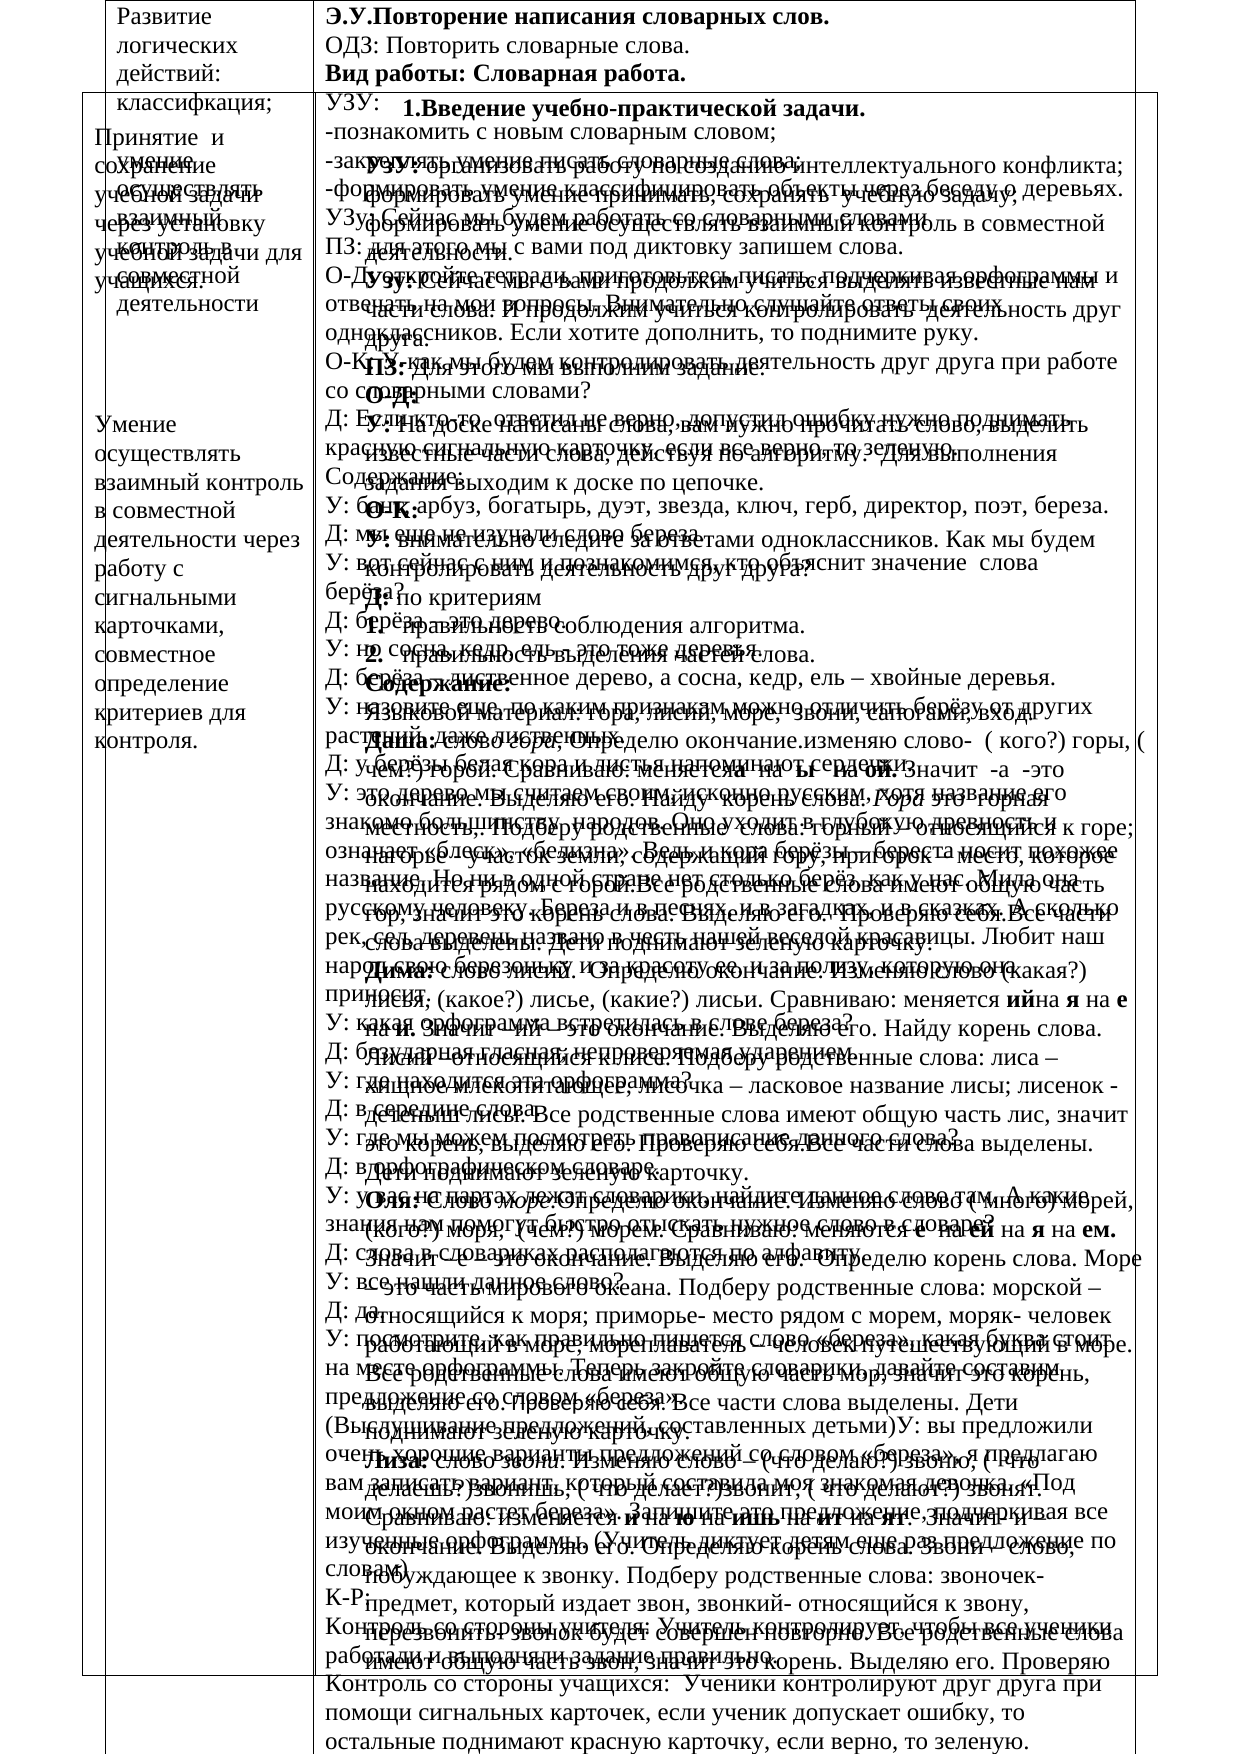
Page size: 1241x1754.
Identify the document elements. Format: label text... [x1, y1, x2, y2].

table_header Э.У.Повторение написания словарных слов. ОДЗ: Повторить словарные слова. Вид работы: Словарная работа. УЗУ: -познакомить с новым словарным словом; -закреплять умение писать словарные слова; -формировать умение классифицировать объекты через беседу о деревьях. УЗу: Сейчас мы будем работать со словарными словами ПЗ: для этого мы с вами под диктовку запишем слова. О-Д: откройте тетради, приготовьтесь писать, подчеркивая орфограммы и отвечать на мои вопросы. Внимательно слушайте ответы своих одноклассников. Если хотите дополнить, то поднимите руку. О-К: У-как мы будем контролировать деятельность друг друга при работе со словарными словами? Д: Если кто-то ответил не верно, допустил ошибку нужно поднимать красную сигнальную карточку, если все верно, то зеленую. Содержание: У: бант, арбуз, богатырь, дуэт, звезда, ключ, герб, директор, поэт, береза. Д: мы еще не изучали слово береза. У: вот сейчас с ним и познакомимся, кто объяснит значение слова берёза? Д: берёза – это дерево. У: но сосна, кедр, ель - это тоже деревья. Д: берёза – лиственное дерево, а сосна, кедр, ель – хвойные деревья. У: назовите еще, по каким признакам можно отличить берёзу от других растений, даже лиственных. Д: у берёзы белая кора и листья напоминают сердечки. У: это дерево мы считаем своим, исконно русским, хотя название его знакомо большинству народов. Оно уходит в глубокую древность и означает «блеск», «белизна». Ведь и кора берёзы – береста носит похожее название. Но ни в одной стране нет столько берёз, как у нас. Мила она русскому человеку. Береза и в песнях, и в загадках, и в сказках. А сколько рек, сел, деревень названо в честь нашей веселой красавицы. Любит наш народ свою березоньку и за красоту ее, и за пользу, которую она приносит. У: какая орфограмма встретилась в слове береза? Д: безударная гласная, непроверяемая ударением. У: где находится эта орфограмма? Д: в середине слова. У: где мы можем посмотреть правописание данного слова? Д: в орфографическом словаре. У: у вас на партах лежат словарики, найдите данное слово там. А какие знания нам помогут быстро отыскать нужное слово в словаре? Д: слова в словариках располагаются по алфавиту. У: все нашли данное слово? Д: да. У: посмотрите, как правильно пишется слово «береза», какая буква стоит на месте орфограммы. Теперь закройте словарики, давайте составим предложение со словом «береза». (Выслушивание предложений, составленных детьми)У: вы предложили очень хорошие варианты предложений со словом «береза», я предлагаю вам записать вариант, который составила моя знакомая девочка. «Под моим окном растет береза». Запишите это предложение, подчеркивая все изученные орфограммы. (Учитель диктует детям еще раз предложение по словам) К-Р: Контроль со стороны учителя: Учитель контролирует, чтобы все ученики работали и выполняли задание правильно. Контроль со стороны учащихся: Ученики контролируют друг друга при помощи сигнальных карточек, если ученик допускает ошибку, то остальные поднимают красную карточку, если верно, то зеленую. О-Р: У: ребята, чему мы учились, выполняя это задание? Д: мы учились правильно писать словарные слова. У: каким образом можно научиться правильно писать словарные слова? Д: чтобы правильно написать словарное слово, нужно посмотреть его написание в орфографическом словаре. У: зачем нам словарь? Разве мы не можем определить какая в данном слове орфограмма и проверить ее? Д: словарные слова нельзя проверить! Поэтому они и называются словарными. [314, 1, 1135, 1754]
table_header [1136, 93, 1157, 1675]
table_header Развитие логических действий: классифкация; умение осуществлять взаимный контроль в совместной деятельности [106, 1, 313, 1754]
